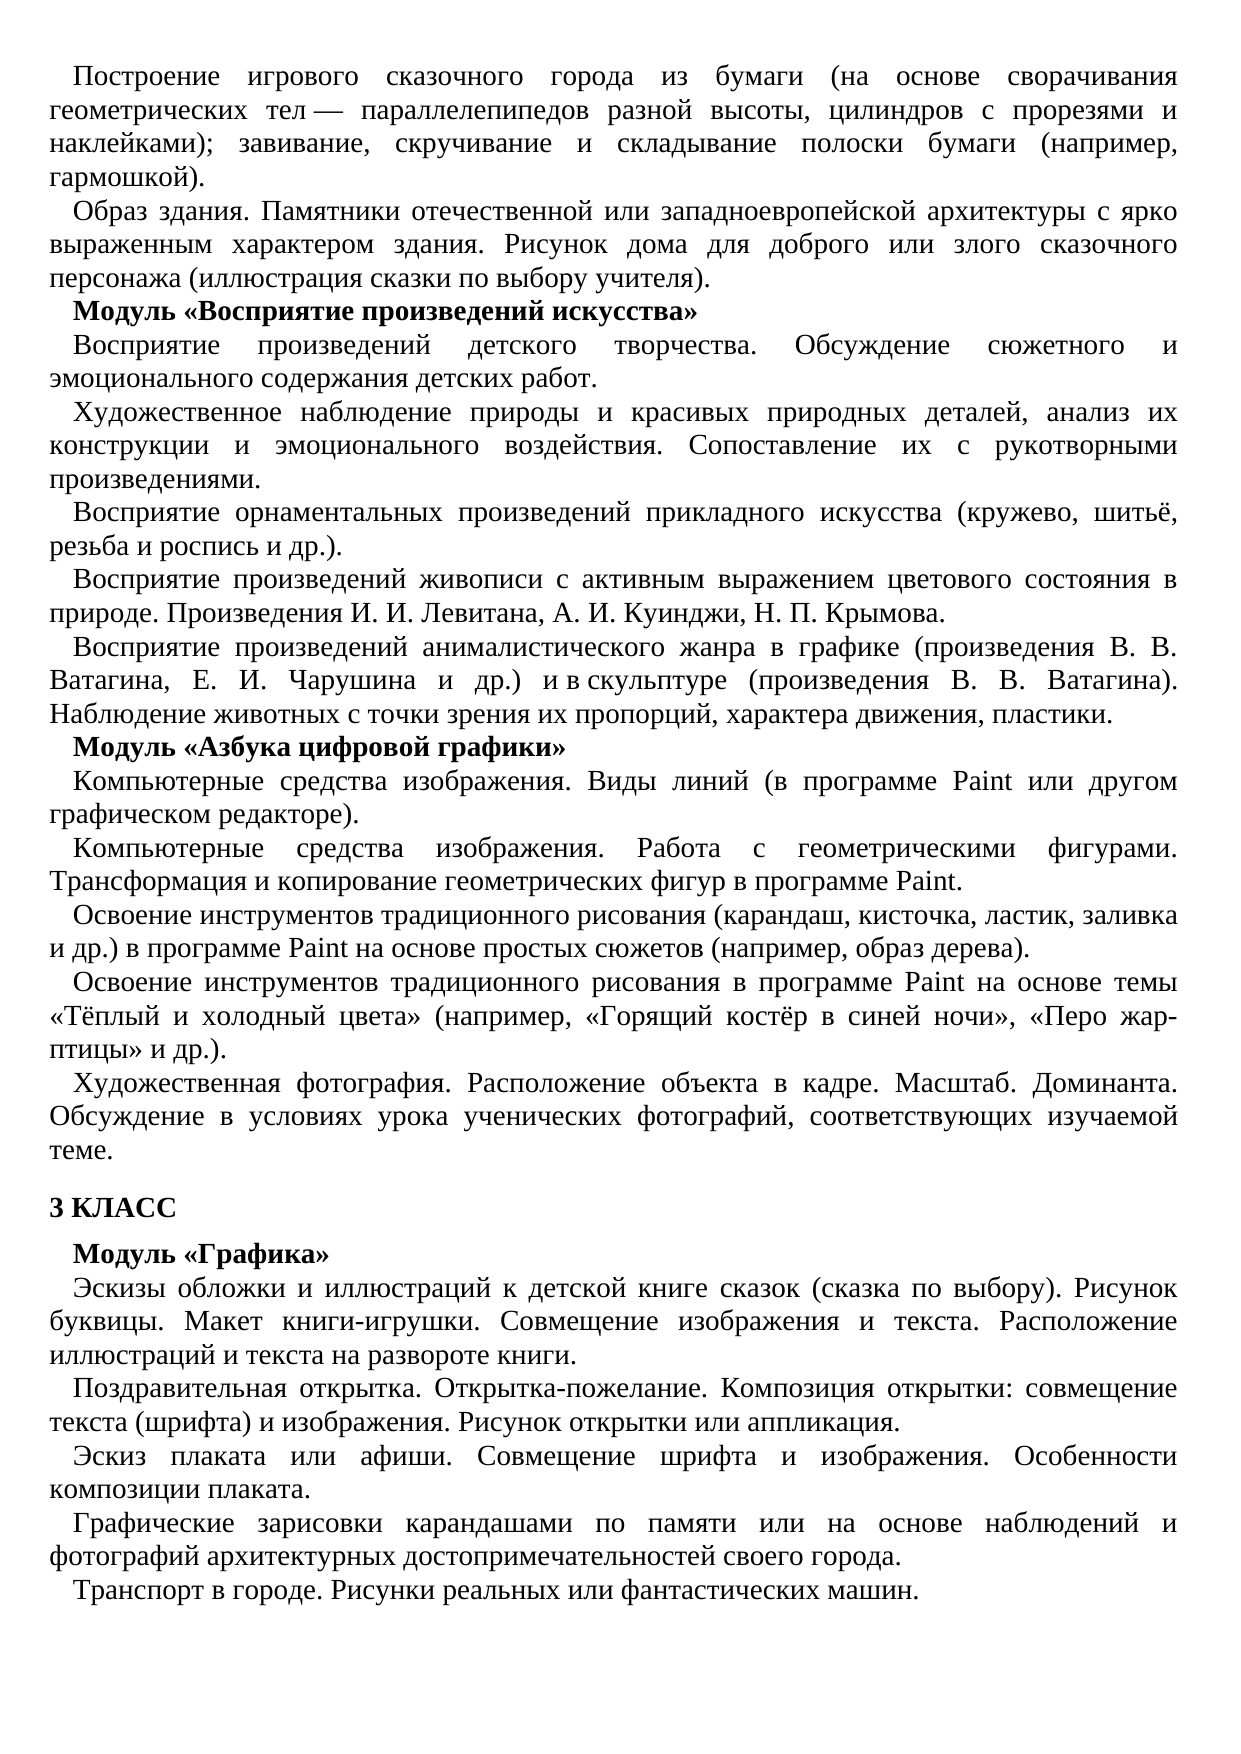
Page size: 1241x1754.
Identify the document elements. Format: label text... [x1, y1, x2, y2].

text Модуль «Графика» [49, 1236, 1179, 1270]
text Восприятие орнаментальных произведений прикладного искусства (кружево, шитьё, резьба и роспись и др.). [49, 494, 1179, 562]
text Эскиз плаката или афиши. Совмещение шрифта и изображения. Особенности композиции плаката. [49, 1438, 1179, 1505]
text Графические зарисовки карандашами по памяти или на основе наблюдений и фотографий архитектурных достопримечательностей своего города. [49, 1505, 1179, 1572]
text Поздравительная открытка. Открытка-пожелание. Композиция открытки: совмещение текста (шрифта) и изображения. Рисунок открытки или аппликация. [49, 1371, 1179, 1438]
text Образ здания. Памятники отечественной или западноевропейской архитектуры с ярко выраженным характером здания. Рисунок дома для доброго или злого сказочного персонажа (иллюстрация сказки по выбору учителя). [49, 193, 1179, 293]
text Художественное наблюдение природы и красивых природных деталей, анализ их конструкции и эмоционального воздействия. Сопоставление их с рукотворными произведениями. [49, 394, 1179, 494]
text Компьютерные средства изображения. Работа с геометрическими фигурами. Трансформация и копирование геометрических фигур в программе Paint. [49, 830, 1179, 897]
text Освоение инструментов традиционного рисования (карандаш, кисточка, ластик, заливка и др.) в программе Paint на основе простых сюжетов (например, образ дерева). [49, 897, 1179, 964]
text Построение игрового сказочного города из бумаги (на основе сворачивания геометрических тел — параллелепипедов разной высоты, цилиндров с прорезями и наклейками); завивание, скручивание и складывание полоски бумаги (например, гармошкой). [49, 58, 1179, 193]
text Модуль «Азбука цифровой графики» [49, 729, 1179, 763]
text Освоение инструментов традиционного рисования в программе Paint на основе темы «Тёплый и холодный цвета» (например, «Горящий костёр в синей ночи», «Перо жар-птицы» и др.). [49, 964, 1179, 1065]
text Восприятие произведений живописи с активным выражением цветового состояния в природе. Произведения И. И. Левитана, А. И. Куинджи, Н. П. Крымова. [49, 562, 1179, 629]
text Художественная фотография. Расположение объекта в кадре. Масштаб. Доминанта. Обсуждение в условиях урока ученических фотографий, соответствующих изучаемой теме. [49, 1065, 1179, 1165]
text Эскизы обложки и иллюстраций к детской книге сказок (сказка по выбору). Рисунок буквицы. Макет книги-игрушки. Совмещение изображения и текста. Расположение иллюстраций и текста на развороте книги. [49, 1270, 1179, 1371]
text Восприятие произведений детского творчества. Обсуждение сюжетного и эмоционального содержания детских работ. [49, 327, 1179, 394]
text Модуль «Восприятие произведений искусства» [49, 293, 1179, 327]
text 3 КЛАСС [49, 1190, 1179, 1224]
text Компьютерные средства изображения. Виды линий (в программе Paint или другом графическом редакторе). [49, 763, 1179, 830]
text Транспорт в городе. Рисунки реальных или фантастических машин. [49, 1572, 1179, 1605]
text Восприятие произведений анималистического жанра в графике (произведения В. В. Ватагина, Е. И. Чарушина и др.) и в скульптуре (произведения В. В. Ватагина). Наблюдение животных с точки зрения их пропорций, характера движения, пластики. [49, 629, 1179, 729]
